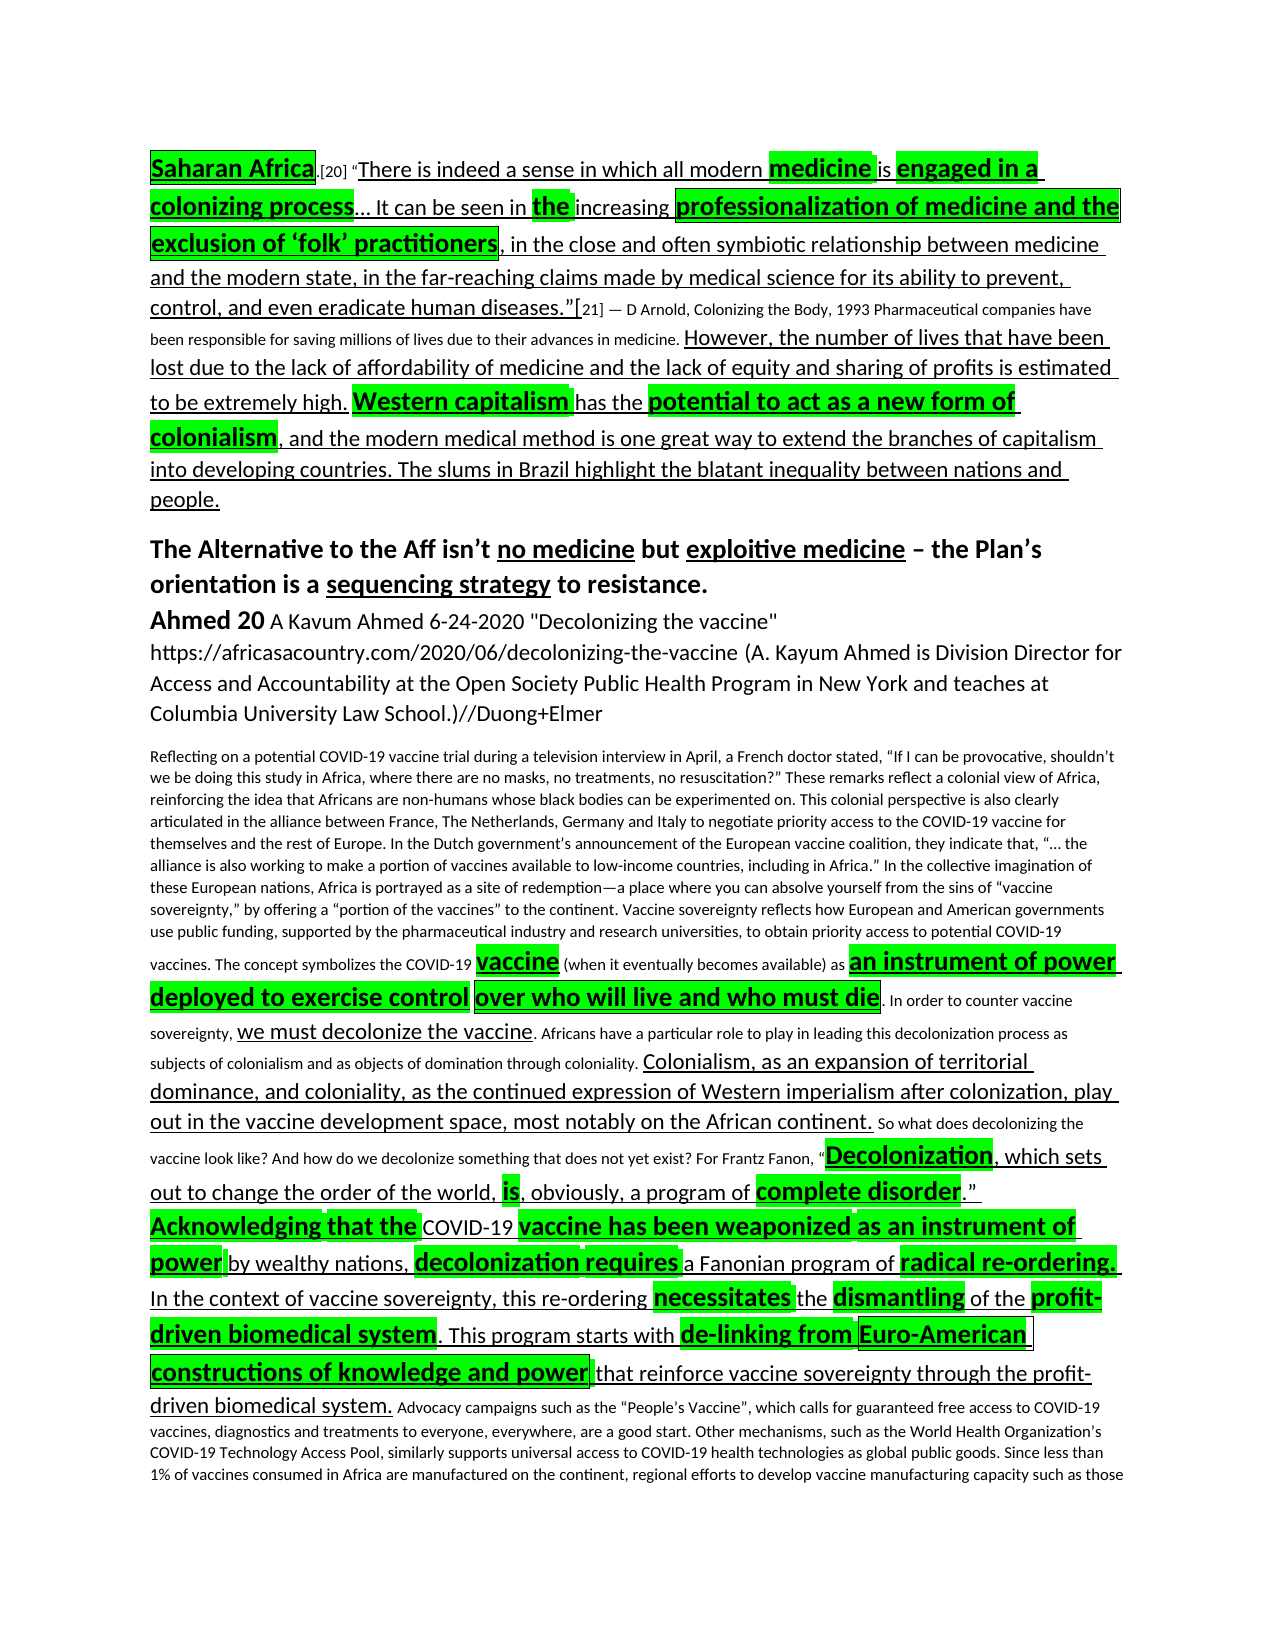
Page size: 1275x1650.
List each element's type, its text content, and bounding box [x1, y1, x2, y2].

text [150, 746, 1125, 1485]
subtitle The Alternative to the Aff isn’t no medicine but exploitive medicine – the Plan’s orientation is a sequencing strategy to resistance. [150, 532, 1125, 601]
text Ahmed 20 A Kavum Ahmed 6-24-2020 "Decolonizing the vaccine" https://africasacountry.com/2020/06/decolonizing-the-vaccine (A. Kayum Ahmed is Division Director for Access and Accountability at the Open Society Public Health Program in New York and teaches at Columbia University Law School.)//Duong+Elmer [150, 603, 1125, 727]
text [150, 150, 1125, 513]
